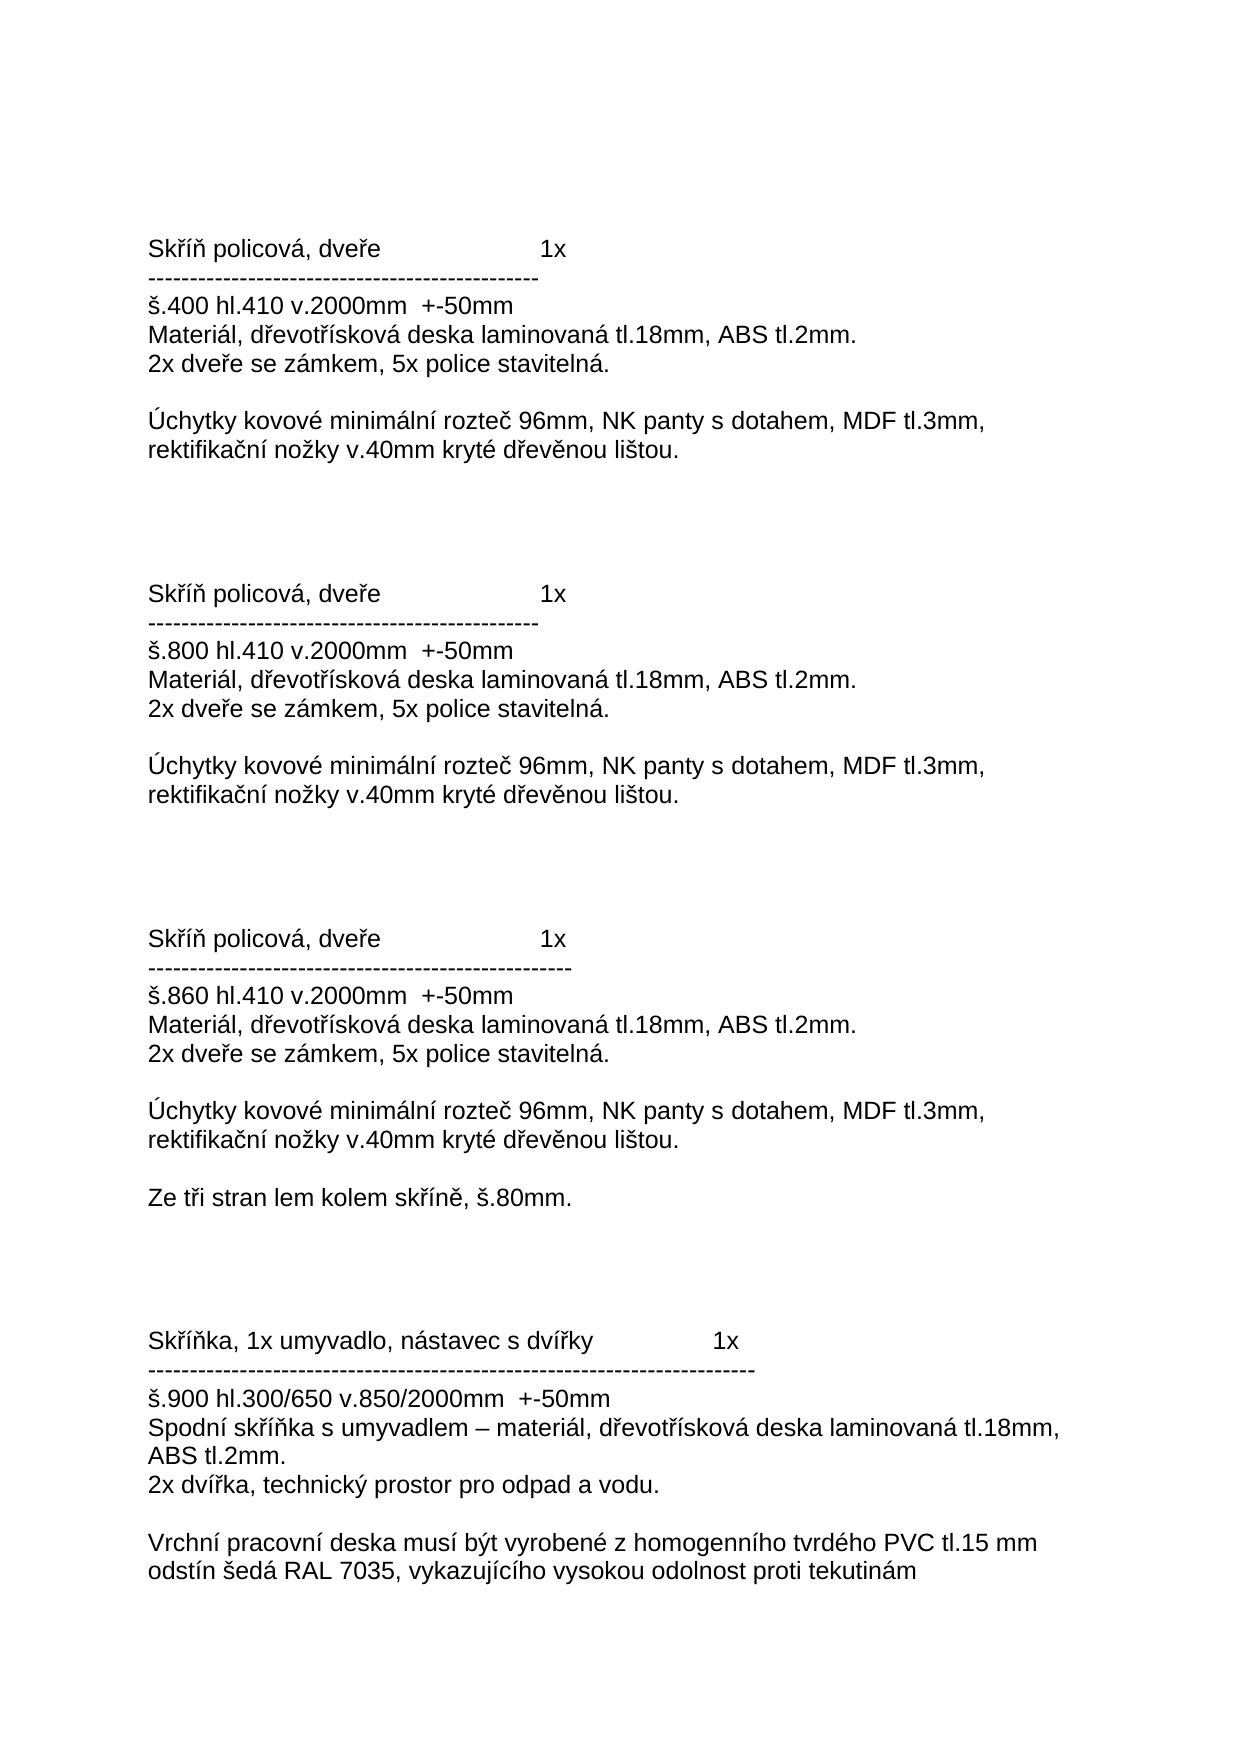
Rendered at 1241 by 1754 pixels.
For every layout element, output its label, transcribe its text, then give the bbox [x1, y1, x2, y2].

text Skříň policová, dveře 1x ----------------------------------------------- š.800 hl.410 v.2000mm +-50mm [148, 579, 1093, 665]
text Skříňka, 1x umyvadlo, nástavec s dvířky 1x ------------------------------------------------------------------------- š.900 hl.300/650 v.850/2000mm +-50mm [148, 1326, 1093, 1413]
text 2x dveře se zámkem, 5x police stavitelná. [148, 694, 1093, 723]
text Materiál, dřevotřísková deska laminovaná tl.18mm, ABS tl.2mm. [148, 320, 1093, 349]
text 2x dveře se zámkem, 5x police stavitelná. [148, 1039, 1093, 1068]
text Vrchní pracovní deska musí být vyrobené z homogenního tvrdého PVC tl.15 mm odstín šedá RAL 7035, vykazujícího vysokou odolnost proti tekutinám [148, 1528, 1093, 1585]
text 2x dveře se zámkem, 5x police stavitelná. [148, 349, 1093, 378]
text Materiál, dřevotřísková deska laminovaná tl.18mm, ABS tl.2mm. [148, 665, 1093, 694]
text Úchytky kovové minimální rozteč 96mm, NK panty s dotahem, MDF tl.3mm, rektifikační nožky v.40mm kryté dřevěnou lištou. [148, 751, 1093, 809]
text Materiál, dřevotřísková deska laminovaná tl.18mm, ABS tl.2mm. [148, 1010, 1093, 1039]
text Úchytky kovové minimální rozteč 96mm, NK panty s dotahem, MDF tl.3mm, rektifikační nožky v.40mm kryté dřevěnou lištou. [148, 406, 1093, 464]
text Úchytky kovové minimální rozteč 96mm, NK panty s dotahem, MDF tl.3mm, rektifikační nožky v.40mm kryté dřevěnou lištou. [148, 1096, 1093, 1154]
text Skříň policová, dveře 1x --------------------------------------------------- š.860 hl.410 v.2000mm +-50mm [148, 924, 1093, 1010]
text Skříň policová, dveře 1x ----------------------------------------------- š.400 hl.410 v.2000mm +-50mm [148, 234, 1093, 320]
text Ze tři stran lem kolem skříně, š.80mm. [148, 1183, 1093, 1211]
text 2x dvířka, technický prostor pro odpad a vodu. [148, 1470, 1093, 1499]
text Spodní skříňka s umyvadlem – materiál, dřevotřísková deska laminovaná tl.18mm, ABS tl.2mm. [148, 1413, 1093, 1470]
